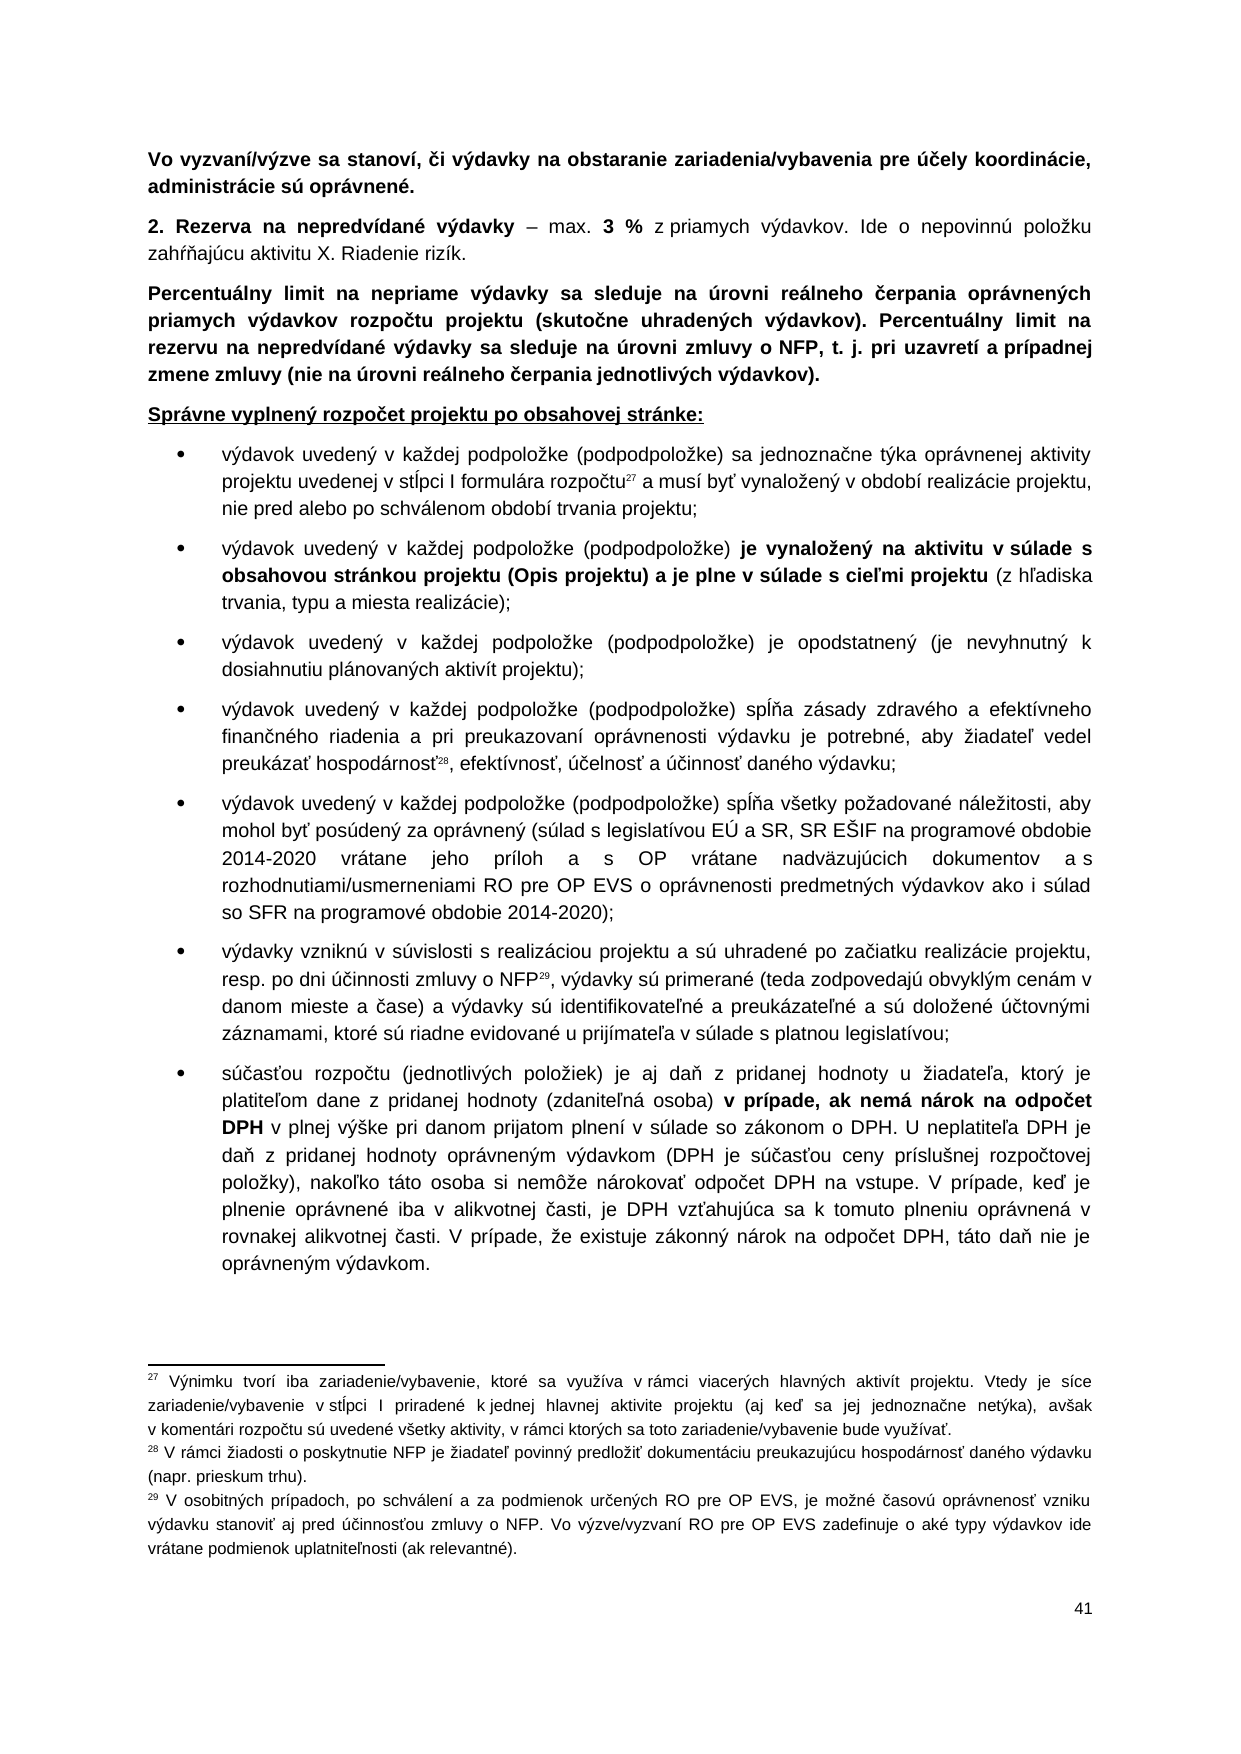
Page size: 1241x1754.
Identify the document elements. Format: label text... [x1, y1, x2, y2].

list výdavok uvedený v každej podpoložke (podpodpoložke) je opodstatnený (je nevyhnutný k dosiahnutiu plánovaných aktivít projektu); [177, 631, 1092, 681]
list výdavok uvedený v každej podpoložke (podpodpoložke) spĺňa zásady zdravého a efektívneho finančného riadenia a pri preukazovaní oprávnenosti výdavku je potrebné, aby žiadateľ vedel preukázať hospodárnosť, efektívnosť, účelnosť a účinnosť daného výdavku; [177, 698, 1092, 775]
list výdavok uvedený v každej podpoložke (podpodpoložke) sa jednoznačne týka oprávnenej aktivity projektu uvedenej v stĺpci I formulára rozpočtu a musí byť vynaložený v období realizácie projektu, nie pred alebo po schválenom období trvania projektu; [177, 442, 1092, 519]
list výdavok uvedený v každej podpoložke (podpodpoložke) spĺňa všetky požadované náležitosti, aby mohol byť posúdený za oprávnený (súlad s legislatívou EÚ a SR, SR EŠIF na programové obdobie 2014-2020 vrátane jeho príloh a s OP vrátane nadväzujúcich dokumentov a s rozhodnutiami/usmerneniami RO pre OP EVS o oprávnenosti predmetných výdavkov ako i súlad so SFR na programové obdobie 2014-2020); [177, 792, 1092, 923]
text Vo vyzvaní/výzve sa stanoví, či výdavky na obstaranie zariadenia/vybavenia pre účely koordinácie, administrácie sú oprávnené. [148, 148, 1092, 198]
text 2. Rezerva na nepredvídané výdavky – max. 3 % z priamych výdavkov. Ide o nepovinnú položku zahŕňajúcu aktivitu X. Riadenie rizík. [148, 214, 1092, 264]
text Percentuálny limit na nepriame výdavky sa sleduje na úrovni reálneho čerpania oprávnených priamych výdavkov rozpočtu projektu (skutočne uhradených výdavkov). Percentuálny limit na rezervu na nepredvídané výdavky sa sleduje na úrovni zmluvy o NFP, t. j. pri uzavretí a prípadnej zmene zmluvy (nie na úrovni reálneho čerpania jednotlivých výdavkov). [148, 281, 1092, 386]
list výdavky vzniknú v súvislosti s realizáciou projektu a sú uhradené po začiatku realizácie projektu, resp. po dni účinnosti zmluvy o NFP, výdavky sú primerané (teda zodpovedajú obvyklým cenám v danom mieste a čase) a výdavky sú identifikovateľné a preukázateľné a sú doložené účtovnými záznamami, ktoré sú riadne evidované u prijímateľa v súlade s platnou legislatívou; [177, 940, 1092, 1045]
list súčasťou rozpočtu (jednotlivých položiek) je aj daň z pridanej hodnoty u žiadateľa, ktorý je platiteľom dane z pridanej hodnoty (zdaniteľná osoba) v prípade, ak nemá nárok na odpočet DPH v plnej výške pri danom prijatom plnení v súlade so zákonom o DPH. U neplatiteľa DPH je daň z pridanej hodnoty oprávneným výdavkom (DPH je súčasťou ceny príslušnej rozpočtovej položky), nakoľko táto osoba si nemôže nárokovať odpočet DPH na vstupe. V prípade, keď je plnenie oprávnené iba v alikvotnej časti, je DPH vzťahujúca sa k tomuto plneniu oprávnená v rovnakej alikvotnej časti. V prípade, že existuje zákonný nárok na odpočet DPH, táto daň nie je oprávneným výdavkom. [177, 1062, 1092, 1275]
list výdavok uvedený v každej podpoložke (podpodpoložke) je vynaložený na aktivitu v súlade s obsahovou stránkou projektu (Opis projektu) a je plne v súlade s cieľmi projektu (z hľadiska trvania, typu a miesta realizácie); [177, 537, 1092, 614]
text Správne vyplnený rozpočet projektu po obsahovej stránke: [148, 403, 1092, 425]
